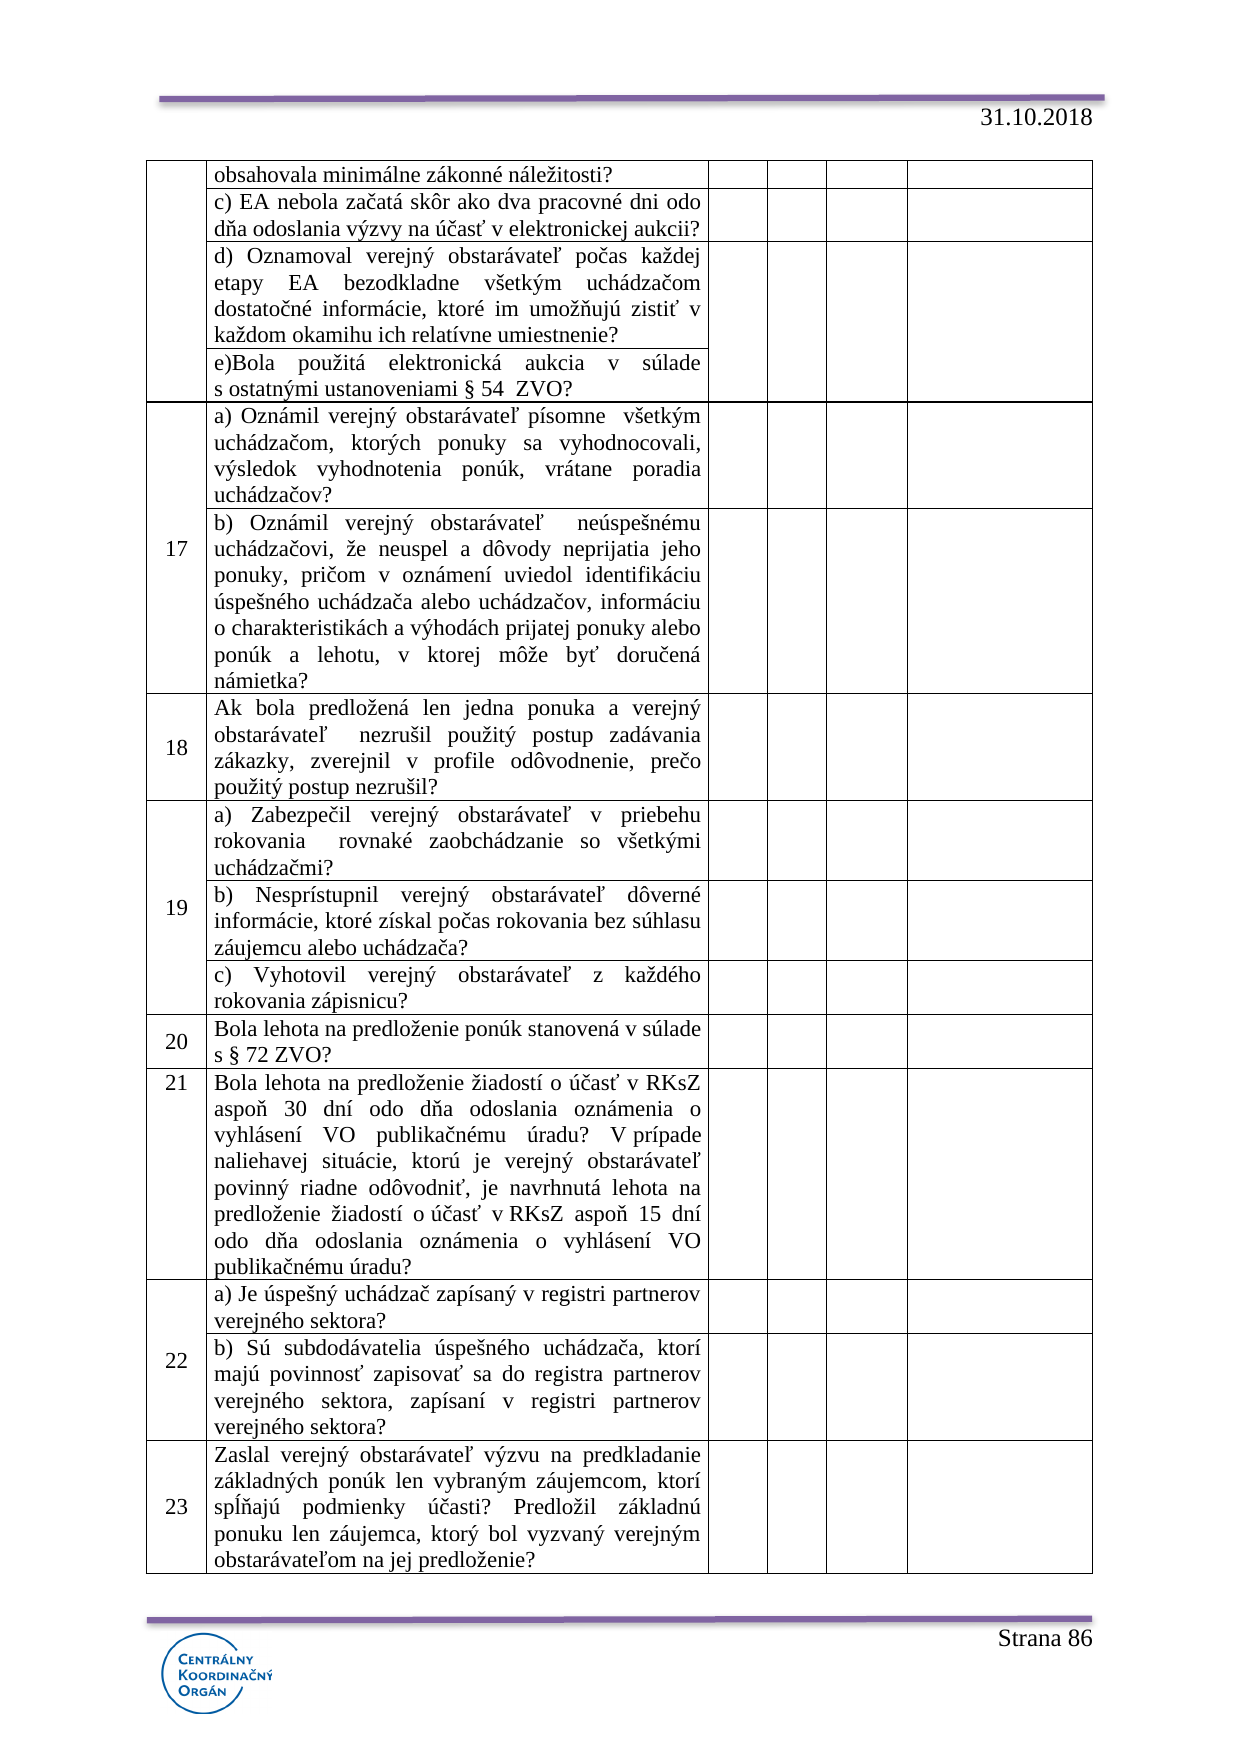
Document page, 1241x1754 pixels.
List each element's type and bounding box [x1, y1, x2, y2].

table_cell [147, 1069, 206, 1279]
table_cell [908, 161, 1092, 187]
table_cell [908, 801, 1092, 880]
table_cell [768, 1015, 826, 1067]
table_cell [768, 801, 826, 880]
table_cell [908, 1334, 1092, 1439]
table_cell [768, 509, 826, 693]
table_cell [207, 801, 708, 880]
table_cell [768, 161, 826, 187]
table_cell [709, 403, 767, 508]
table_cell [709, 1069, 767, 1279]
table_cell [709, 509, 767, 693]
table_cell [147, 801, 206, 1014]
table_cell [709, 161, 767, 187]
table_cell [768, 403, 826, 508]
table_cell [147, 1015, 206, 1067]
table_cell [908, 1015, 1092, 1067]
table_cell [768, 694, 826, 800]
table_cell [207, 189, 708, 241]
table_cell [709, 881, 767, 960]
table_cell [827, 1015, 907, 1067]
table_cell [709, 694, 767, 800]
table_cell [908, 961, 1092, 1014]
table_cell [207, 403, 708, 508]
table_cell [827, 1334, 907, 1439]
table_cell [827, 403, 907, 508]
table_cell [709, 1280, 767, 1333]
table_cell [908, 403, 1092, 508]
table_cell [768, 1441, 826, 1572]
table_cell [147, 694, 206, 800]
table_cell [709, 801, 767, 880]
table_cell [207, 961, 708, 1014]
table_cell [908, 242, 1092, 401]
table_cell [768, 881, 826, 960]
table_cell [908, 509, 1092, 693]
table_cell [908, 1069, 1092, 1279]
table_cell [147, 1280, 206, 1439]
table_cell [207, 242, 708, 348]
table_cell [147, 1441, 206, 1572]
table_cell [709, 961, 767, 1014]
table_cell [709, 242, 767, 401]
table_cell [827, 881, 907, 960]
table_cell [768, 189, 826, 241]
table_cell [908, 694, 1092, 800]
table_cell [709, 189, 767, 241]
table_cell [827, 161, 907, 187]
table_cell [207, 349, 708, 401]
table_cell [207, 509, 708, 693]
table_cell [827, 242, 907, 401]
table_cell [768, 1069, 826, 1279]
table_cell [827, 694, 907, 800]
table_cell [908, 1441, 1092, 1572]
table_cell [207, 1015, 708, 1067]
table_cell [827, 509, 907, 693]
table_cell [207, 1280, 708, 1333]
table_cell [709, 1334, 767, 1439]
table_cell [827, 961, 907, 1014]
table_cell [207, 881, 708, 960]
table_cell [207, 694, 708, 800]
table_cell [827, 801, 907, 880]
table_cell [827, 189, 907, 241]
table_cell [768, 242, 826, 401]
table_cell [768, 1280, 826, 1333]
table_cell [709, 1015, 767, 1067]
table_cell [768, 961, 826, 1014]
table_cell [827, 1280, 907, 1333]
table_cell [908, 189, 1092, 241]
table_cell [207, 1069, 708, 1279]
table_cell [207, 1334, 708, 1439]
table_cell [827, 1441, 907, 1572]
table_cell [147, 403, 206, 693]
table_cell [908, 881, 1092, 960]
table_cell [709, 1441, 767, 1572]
picture [159, 1631, 272, 1713]
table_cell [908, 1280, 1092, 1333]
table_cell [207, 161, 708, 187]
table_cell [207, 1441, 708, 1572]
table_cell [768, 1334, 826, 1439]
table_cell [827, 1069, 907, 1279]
